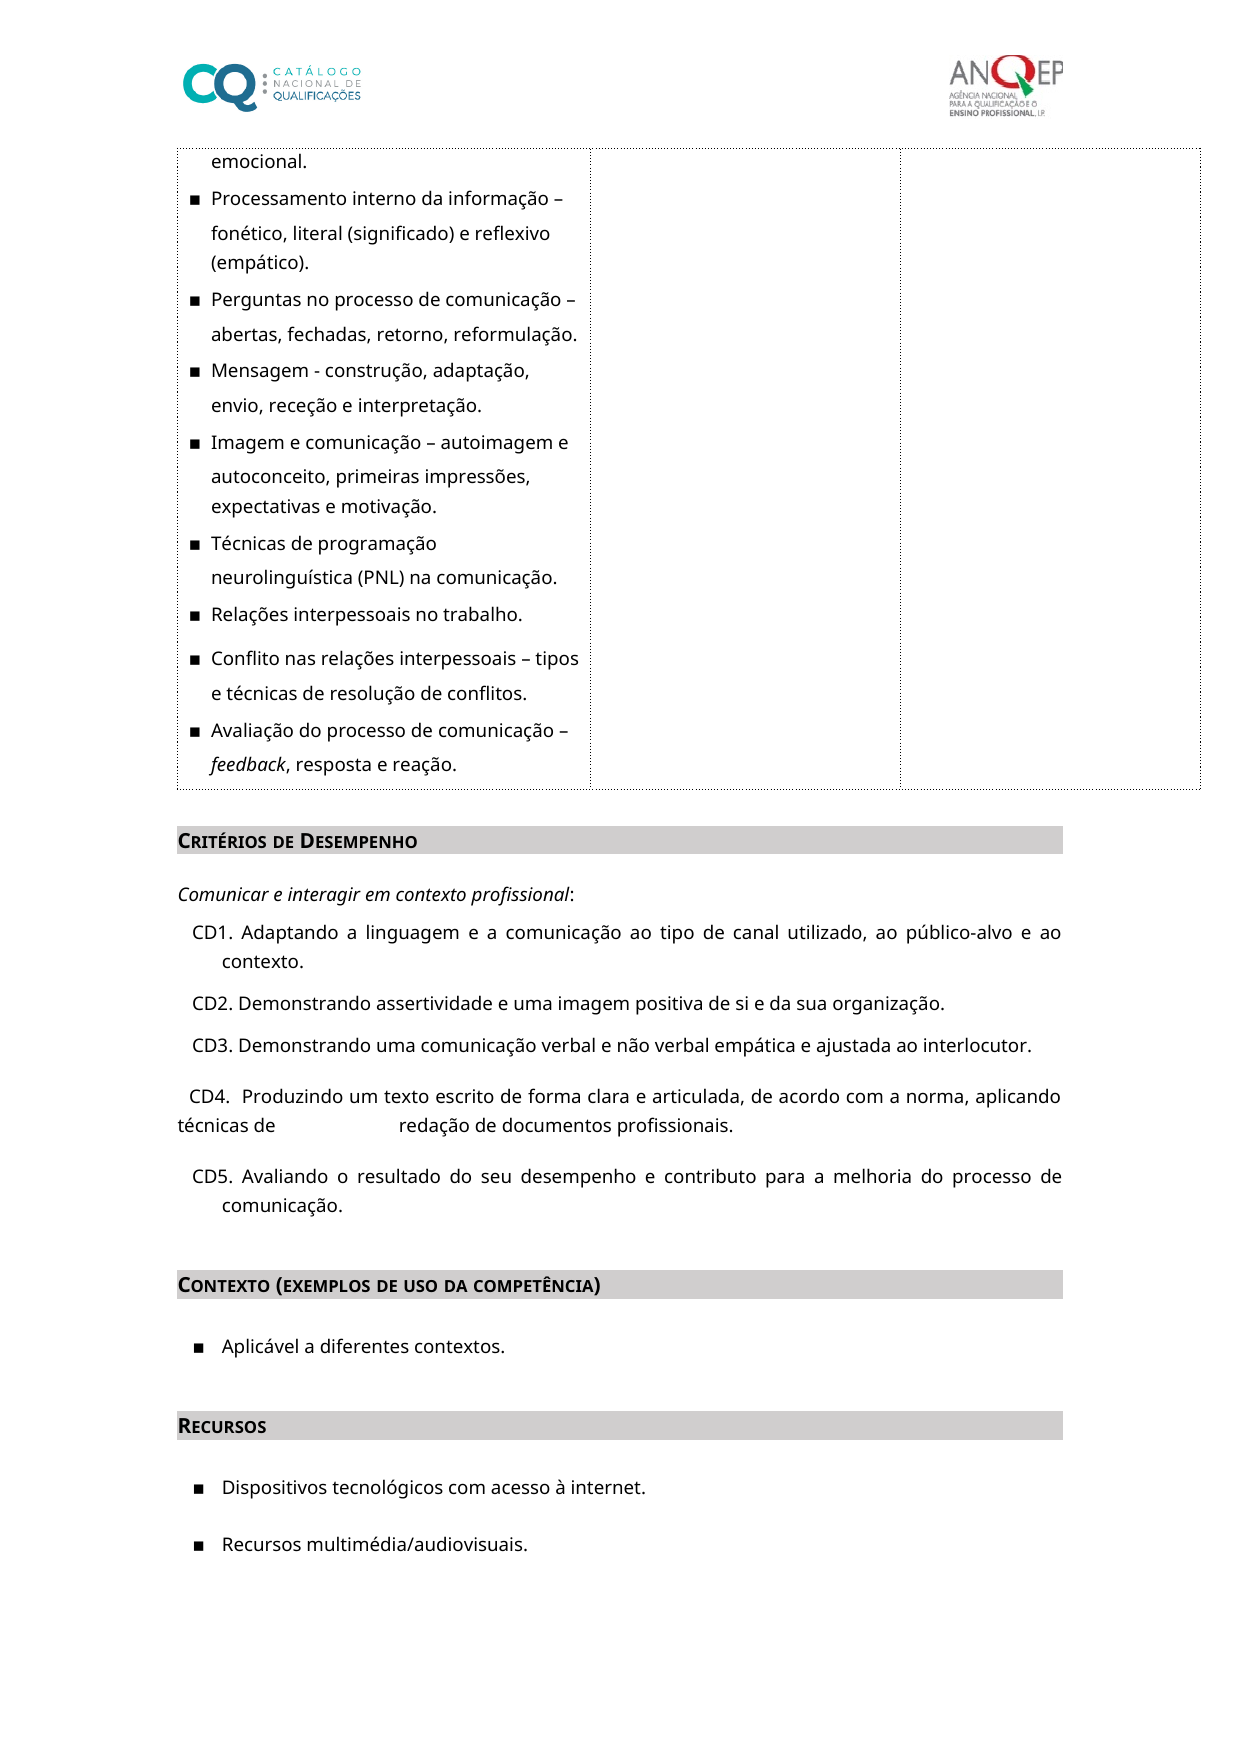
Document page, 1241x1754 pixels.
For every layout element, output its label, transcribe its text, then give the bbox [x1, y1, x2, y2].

text CD1. Adaptando a linguagem e a comunicação ao tipo de canal utilizado, ao público-alvo e ao contexto. [192, 919, 1063, 974]
text Critérios de Desempenho [177, 826, 1063, 854]
list Dispositivos tecnológicos com acesso à internet. [192, 1467, 1063, 1505]
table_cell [177, 148, 591, 789]
list Aplicável a diferentes contextos. [192, 1326, 1063, 1364]
text Recursos [177, 1411, 1063, 1440]
text CD5. Avaliando o resultado do seu desempenho e contributo para a melhoria do processo de comunicação. [192, 1163, 1063, 1218]
picture [177, 46, 365, 130]
text Comunicar e interagir em contexto profissional: [177, 881, 1063, 907]
picture [949, 55, 1063, 119]
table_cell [901, 148, 1201, 789]
text CD2. Demonstrando assertividade e uma imagem positiva de si e da sua organização. [192, 990, 1063, 1016]
text Contexto (exemplos de uso da competência) [177, 1270, 1063, 1299]
text CD4. Produzindo um texto escrito de forma clara e articulada, de acordo com a norma, aplicando técnicas de redação de documentos profissionais. [177, 1083, 1063, 1138]
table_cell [591, 148, 901, 789]
text CD3. Demonstrando uma comunicação verbal e não verbal empática e ajustada ao interlocutor. [192, 1032, 1063, 1057]
list Recursos multimédia/audiovisuais. [192, 1523, 1063, 1562]
